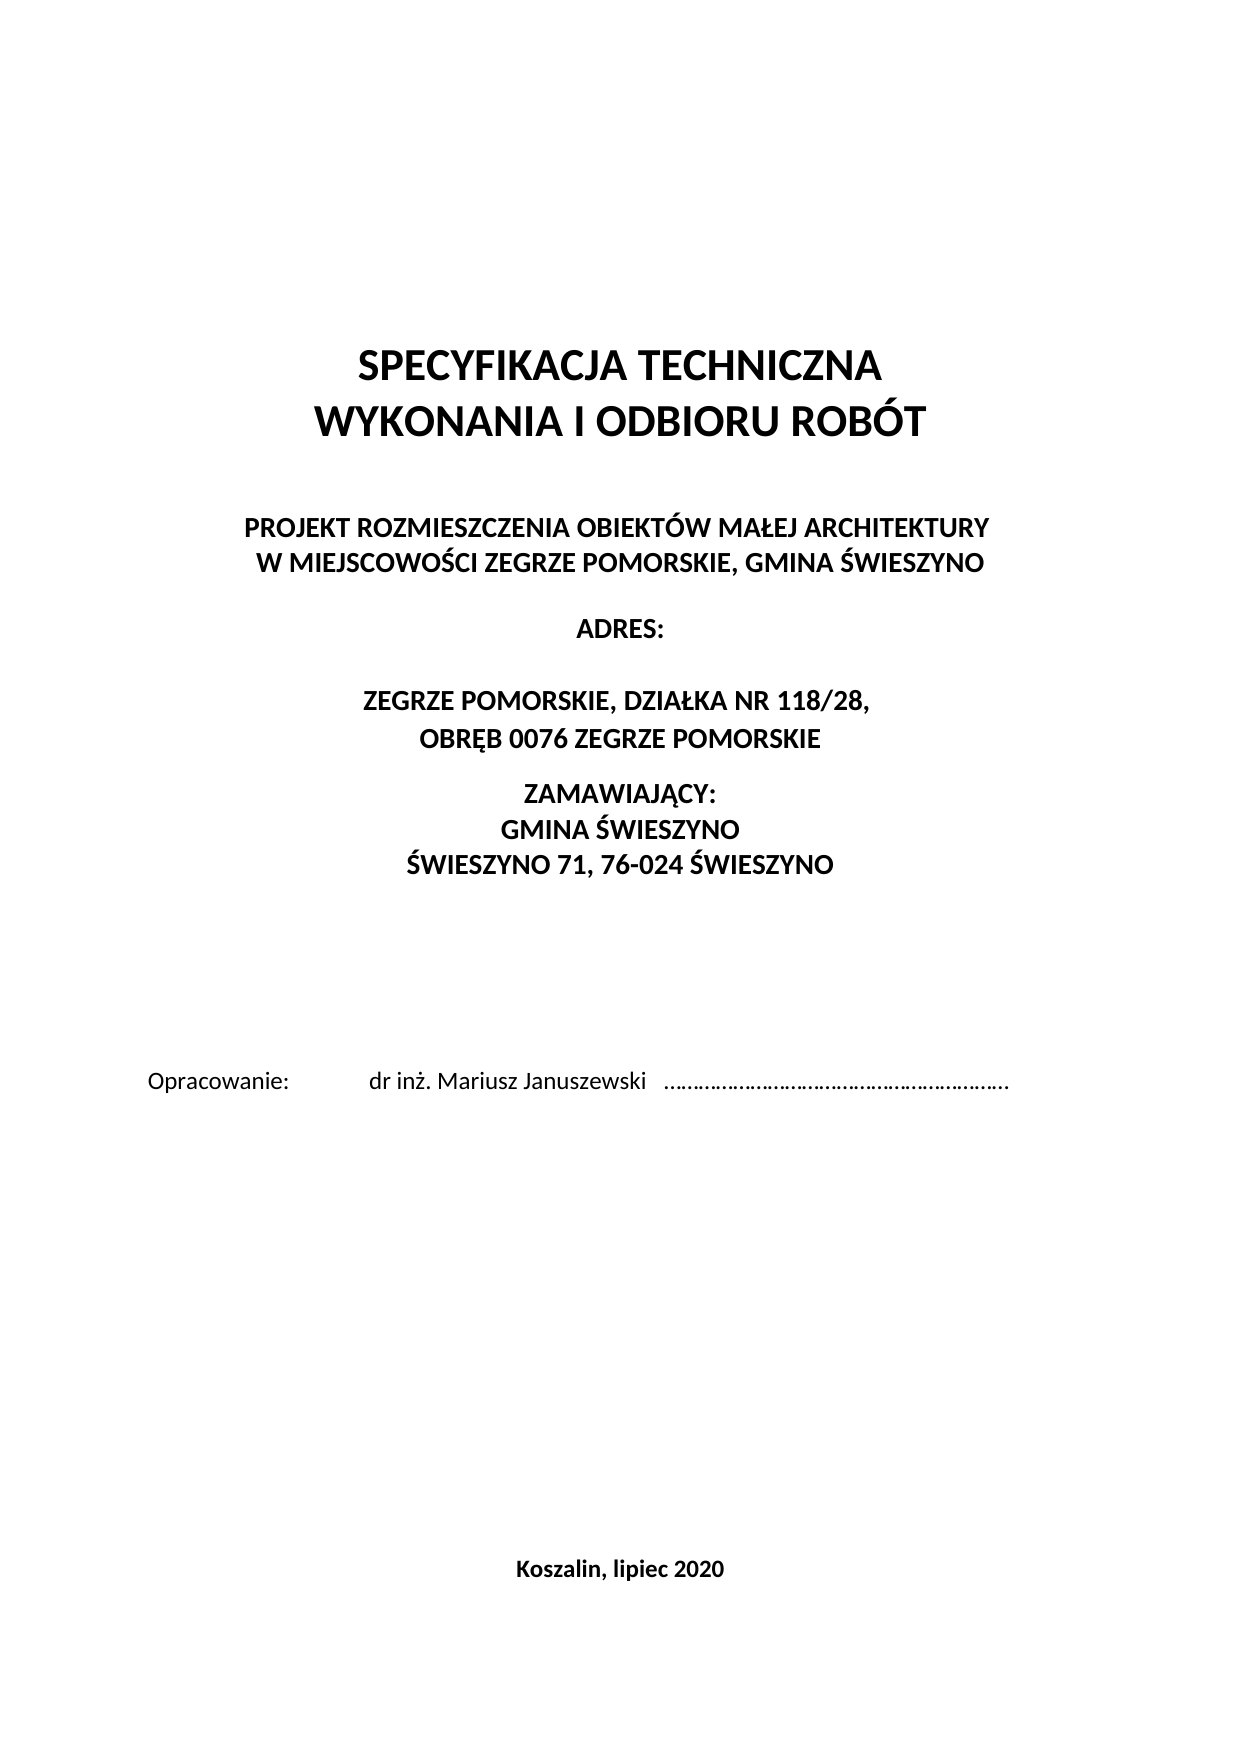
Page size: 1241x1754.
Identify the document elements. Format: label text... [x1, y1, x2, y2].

text WYKONANIA I ODBIORU ROBÓT [148, 392, 1093, 448]
text Opracowanie: dr inż. Mariusz Januszewski …………………………………………………… [148, 1065, 1093, 1096]
text śWIESZYNO 71, 76-024 ŚWIESZYNO [148, 846, 1093, 882]
text ZAMAWIAJĄCY: [148, 775, 1093, 811]
text PROJEKT ROZMIESZCZENIA OBIEKTÓW MAŁEJ ARCHITEKTURY W MIEJSCOWOŚCI ZEGRZE POMORSKIE, GMINA ŚWIESZYNO [148, 509, 1093, 580]
text Koszalin, lipiec 2020 [148, 1553, 1093, 1584]
text SPECYFIKACJA TECHNICZNA [148, 336, 1093, 392]
text ZEGRZE POMORSKIE, DZIAŁKA NR 118/28, OBRĘB 0076 ZEGRZE POMORSKIE [148, 682, 1093, 756]
text GMINA śWIESZYNO [148, 811, 1093, 846]
text ADRES: [148, 610, 1093, 646]
